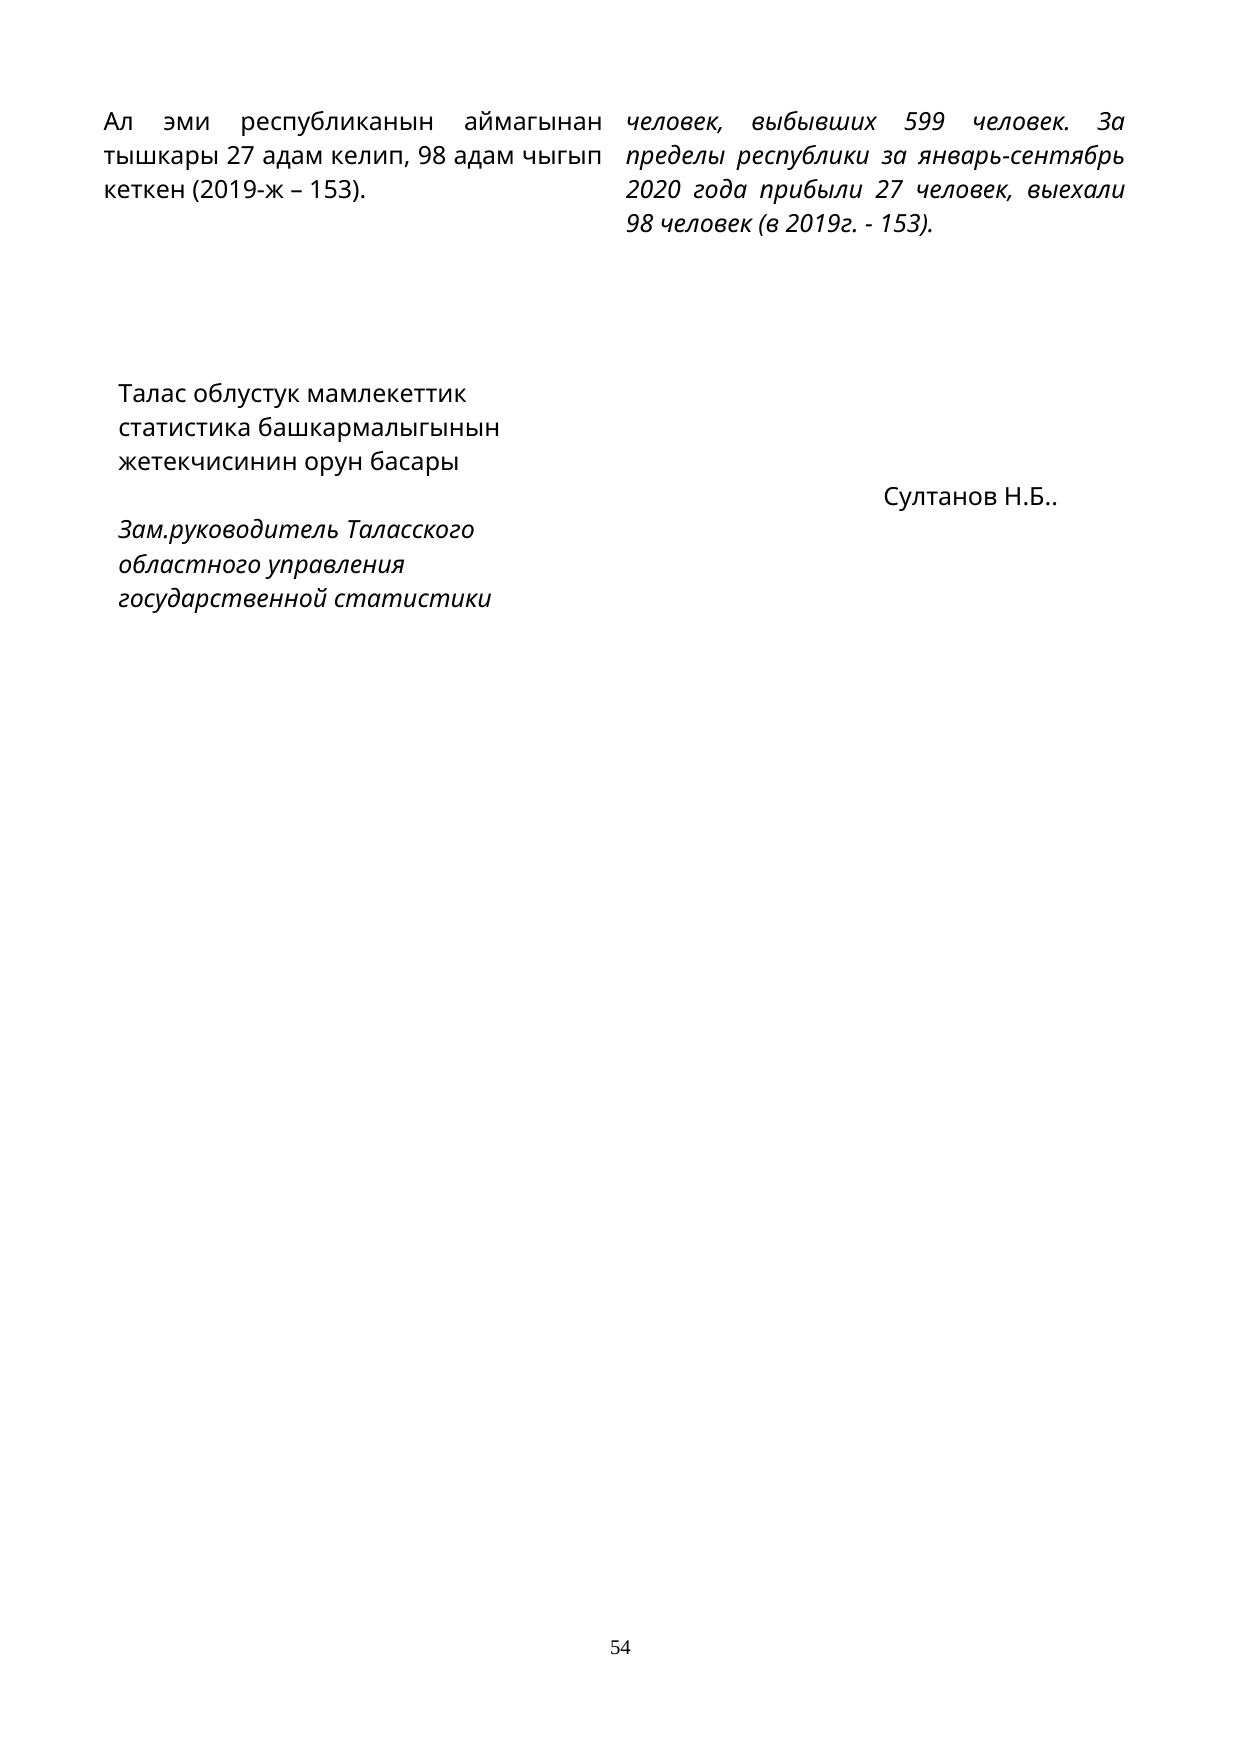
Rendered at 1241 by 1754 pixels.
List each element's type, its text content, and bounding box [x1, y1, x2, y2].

text областного управления [118, 546, 1122, 580]
text Султанов Н.Б.. [118, 478, 1122, 512]
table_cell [92, 104, 614, 240]
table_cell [614, 104, 1137, 240]
text жетекчисинин орун басары [118, 444, 1122, 478]
text Талас облустук мамлекеттик [118, 376, 1122, 410]
text государственной статистики [118, 580, 1122, 614]
text Зам.руководитель Таласского [118, 512, 1122, 546]
text статистика башкармалыгынын [118, 410, 1122, 444]
